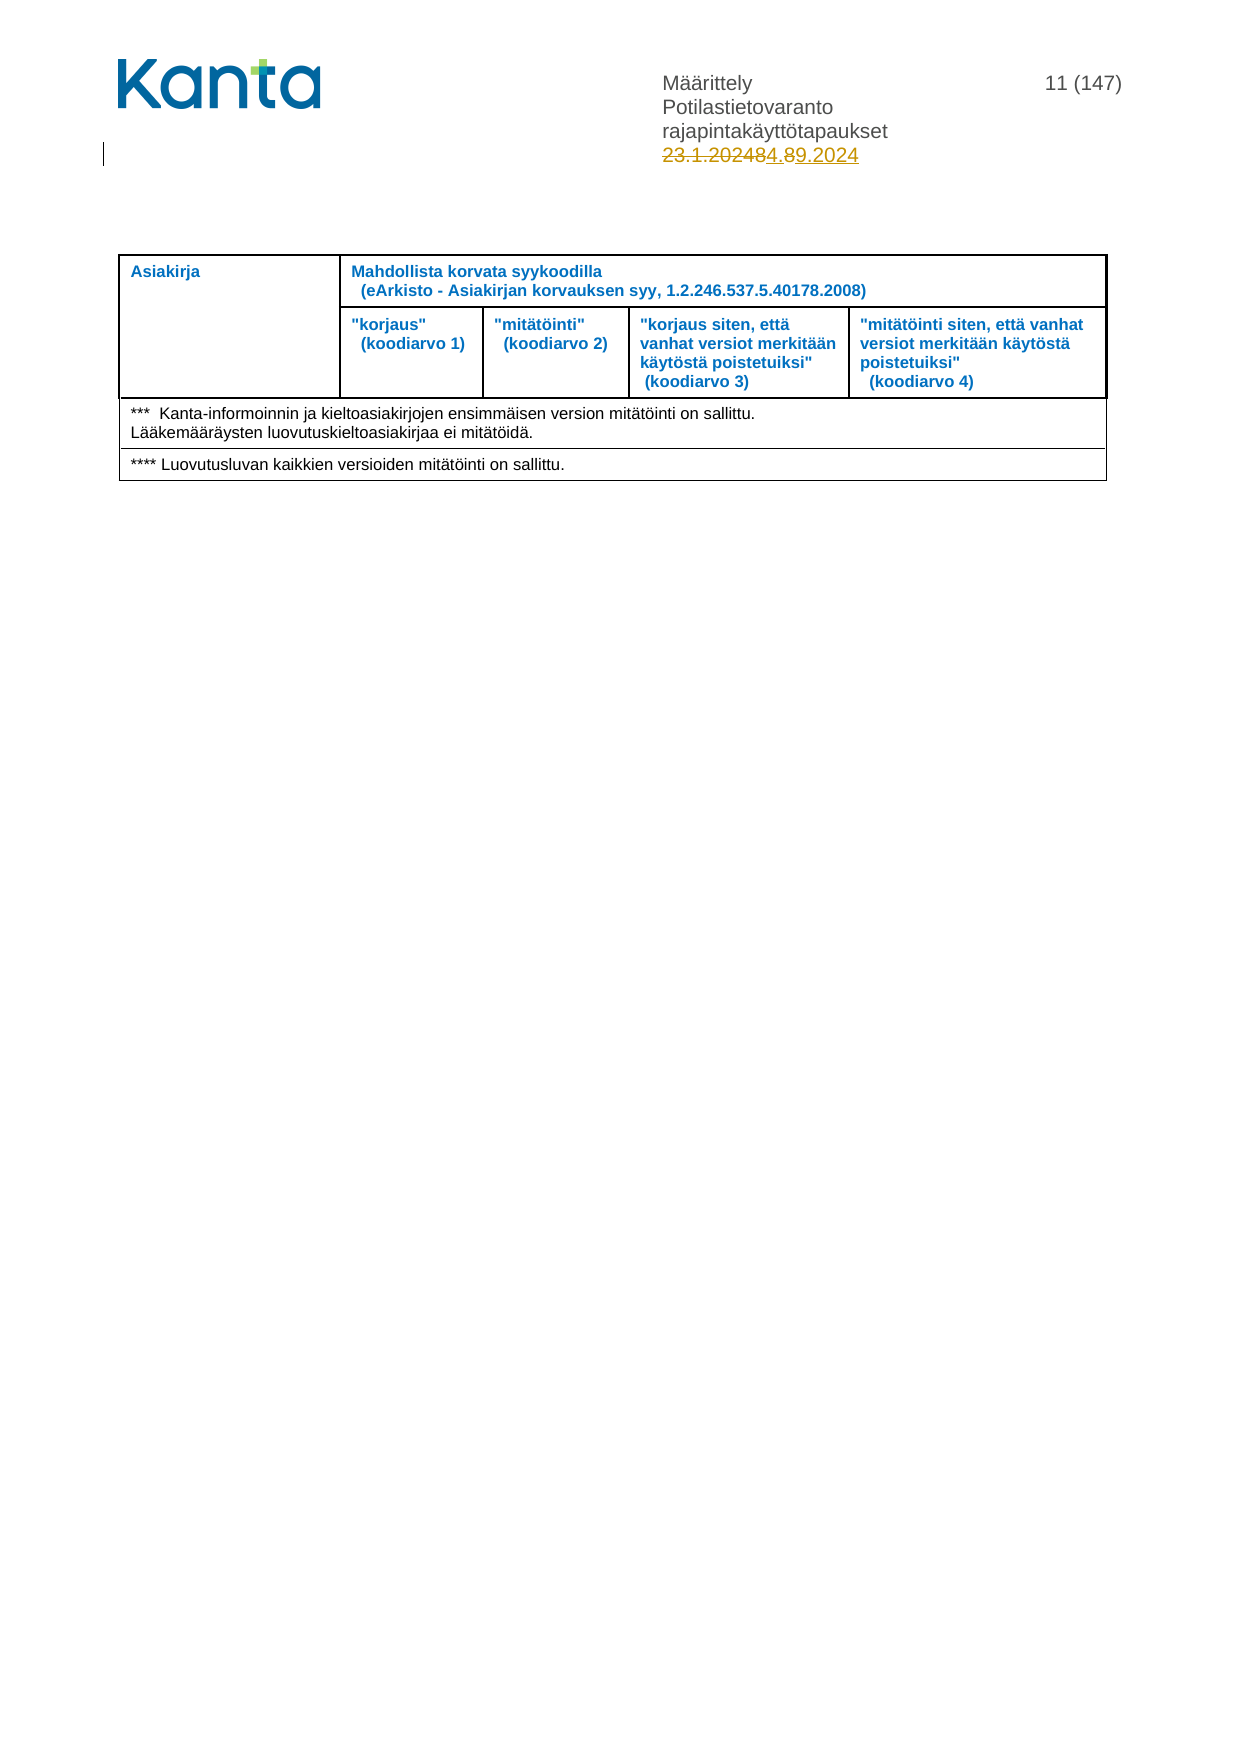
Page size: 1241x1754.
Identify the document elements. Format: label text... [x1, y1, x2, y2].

picture [118, 59, 321, 109]
table_header Mahdollista korvata syykoodilla (eArkisto - Asiakirjan korvauksen syy, 1.2.246.537.5.40178.2008) [341, 256, 1105, 306]
table_cell "mitätöinti" (koodiarvo 2) [484, 308, 628, 397]
table_header Asiakirja [120, 256, 339, 397]
table_cell "korjaus siten, että vanhat versiot merkitään käytöstä poistetuiksi" (koodiarvo 3) [630, 308, 848, 397]
table_cell *** Kanta-informoinnin ja kieltoasiakirjojen ensimmäisen version mitätöinti on sallittu. Lääkemääräysten luovutuskieltoasiakirjaa ei mitätöidä. [120, 398, 1106, 448]
table_cell "mitätöinti siten, että vanhat versiot merkitään käytöstä poistetuiksi" (koodiarvo 4) [850, 308, 1105, 397]
table_cell **** Luovutusluvan kaikkien versioiden mitätöinti on sallittu. [120, 448, 1106, 480]
table_cell "korjaus" (koodiarvo 1) [341, 308, 482, 397]
